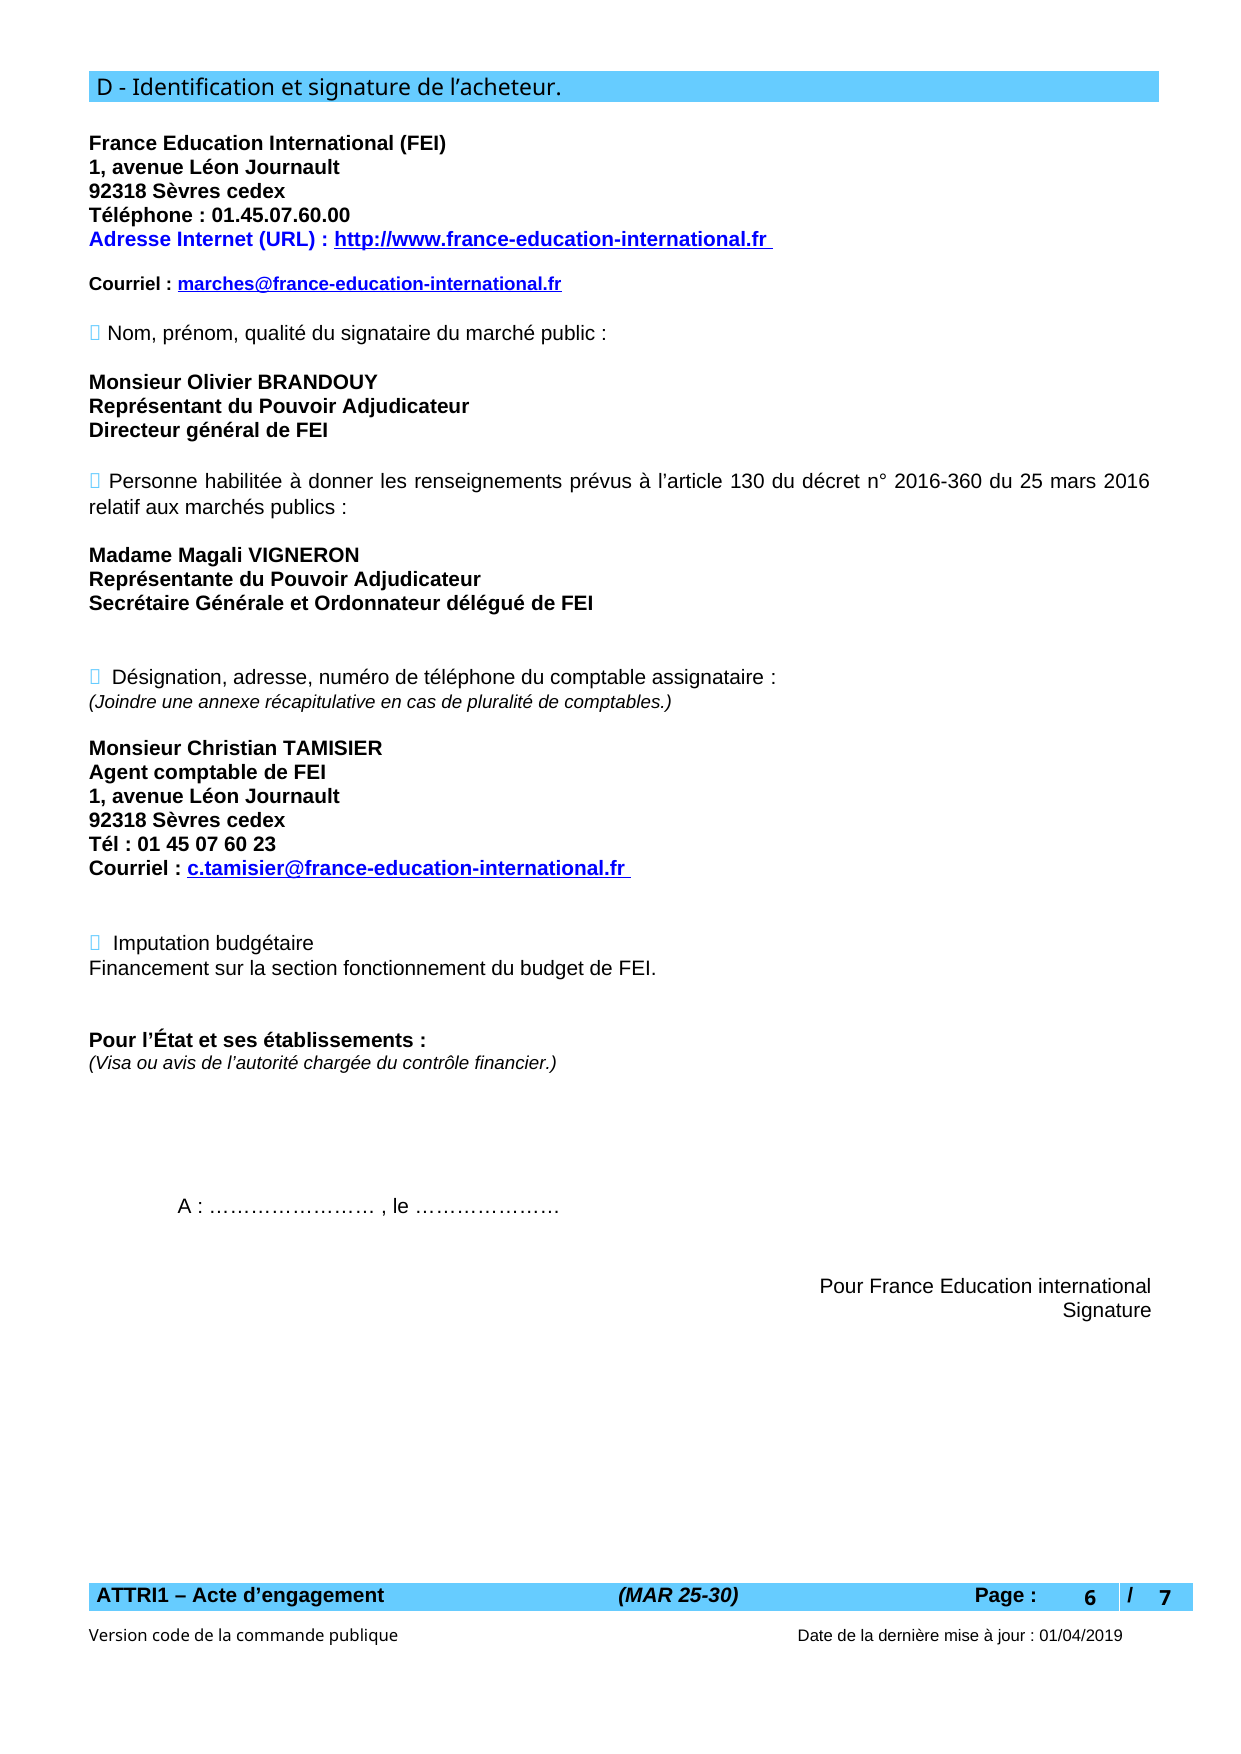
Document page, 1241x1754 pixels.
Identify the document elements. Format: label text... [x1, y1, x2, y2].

text Pour France Education international [89, 1274, 1152, 1298]
text Agent comptable de FEI [89, 760, 1152, 784]
text Représentant du Pouvoir Adjudicateur [89, 394, 1152, 418]
list Adresse Internet (URL) : http://www.france-education-international.fr [89, 227, 1152, 251]
text 92318 Sèvres cedex [89, 808, 1152, 832]
text  Imputation budgétaire [89, 928, 1152, 956]
text 1, avenue Léon Journault [89, 784, 1152, 808]
text Courriel : c.tamisier@france-education-international.fr [89, 856, 1152, 880]
text Pour l’État et ses établissements : [89, 1028, 1152, 1052]
list 92318 Sèvres cedex [89, 179, 1152, 203]
text  Personne habilitée à donner les renseignements prévus à l’article 130 du décret n° 2016-360 du 25 mars 2016 relatif aux marchés publics : [89, 466, 1152, 518]
text Directeur général de FEI [89, 418, 1152, 442]
text Madame Magali VIGNERON [89, 542, 1152, 566]
text Courriel : marches@france-education-international.fr [89, 272, 1152, 294]
list 1, avenue Léon Journault [89, 155, 1152, 179]
list France Education International (FEI) [89, 131, 1152, 155]
text Monsieur Olivier BRANDOUY [89, 370, 1152, 394]
text Monsieur Christian TAMISIER [89, 736, 1152, 760]
text  Nom, prénom, qualité du signataire du marché public : [89, 318, 1152, 346]
text (Visa ou avis de l’autorité chargée du contrôle financier.) [89, 1052, 1152, 1074]
text  Désignation, adresse, numéro de téléphone du comptable assignataire : [89, 662, 1152, 691]
text Secrétaire Générale et Ordonnateur délégué de FEI [89, 590, 1152, 614]
table_header D - Identification et signature de l’acheteur. [89, 71, 1159, 102]
text Représentante du Pouvoir Adjudicateur [89, 566, 1152, 590]
list Téléphone : 01.45.07.60.00 [89, 203, 1152, 227]
text A : …………………… , le ………………… [89, 1193, 1152, 1217]
text Signature [89, 1298, 1152, 1322]
text (Joindre une annexe récapitulative en cas de pluralité de comptables.) [89, 691, 1152, 712]
text Tél : 01 45 07 60 23 [89, 832, 1152, 856]
text Financement sur la section fonctionnement du budget de FEI. [89, 956, 1152, 980]
